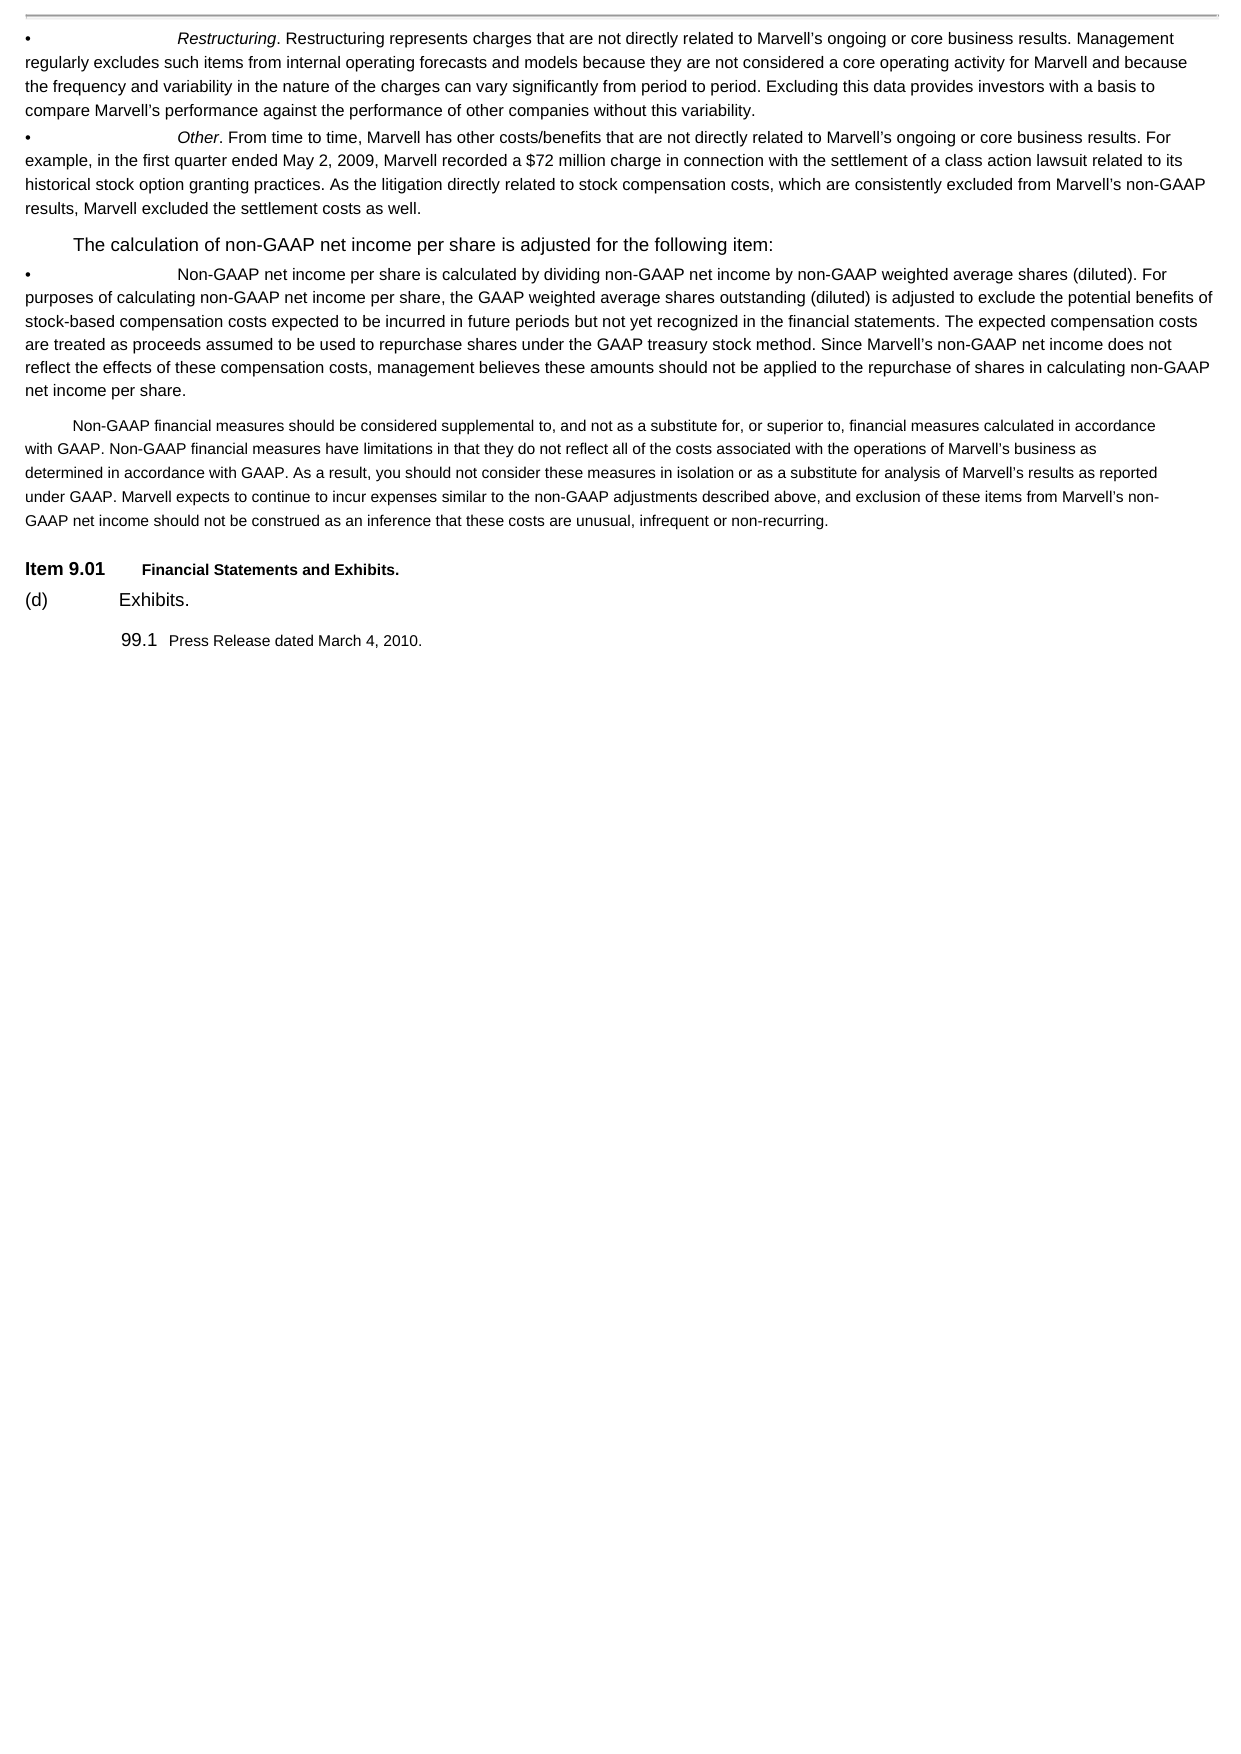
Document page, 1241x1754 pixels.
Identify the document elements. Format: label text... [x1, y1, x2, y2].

list Non-GAAP net income per share is calculated by dividing non-GAAP net income by non-GAAP weighted average shares (diluted). For purposes of calculating non-GAAP net income per share, the GAAP weighted average shares outstanding (diluted) is adjusted to exclude the potential benefits of stock-based compensation costs expected to be incurred in future periods but not yet recognized in the financial statements. The expected compensation costs are treated as proceeds assumed to be used to repurchase shares under the GAAP treasury stock method. Since Marvell’s non-GAAP net income does not reflect the effects of these compensation costs, management believes these amounts should not be applied to the repurchase of shares in calculating non-GAAP net income per share. [25, 265, 1213, 400]
list Other. From time to time, Marvell has other costs/benefits that are not directly related to Marvell’s ongoing or core business results. For example, in the first quarter ended May 2, 2009, Marvell recorded a $72 million charge in connection with the settlement of a class action lawsuit related to its historical stock option granting practices. As the litigation directly related to stock compensation costs, which are consistently excluded from Marvell’s non-GAAP results, Marvell excluded the settlement costs as well. [25, 127, 1213, 218]
list Exhibits. [25, 589, 1213, 611]
text The calculation of non-GAAP net income per share is adjusted for the following item: [73, 234, 1213, 256]
text Item 9.01 Financial Statements and Exhibits. [25, 557, 1213, 579]
list Restructuring. Restructuring represents charges that are not directly related to Marvell’s ongoing or core business results. Management regularly excludes such items from internal operating forecasts and models because they are not considered a core operating activity for Marvell and because the frequency and variability in the nature of the charges can vary significantly from period to period. Excluding this data provides investors with a basis to compare Marvell’s performance against the performance of other companies without this variability. [25, 29, 1213, 119]
text Non-GAAP financial measures should be considered supplemental to, and not as a substitute for, or superior to, financial measures calculated in accordance with GAAP. Non-GAAP financial measures have limitations in that they do not reflect all of the costs associated with the operations of Marvell’s business as determined in accordance with GAAP. As a result, you should not consider these measures in isolation or as a substitute for analysis of Marvell’s results as reported under GAAP. Marvell expects to continue to incur expenses similar to the non-GAAP adjustments described above, and exclusion of these items from Marvell’s non-GAAP net income should not be construed as an inference that these costs are unusual, infrequent or non-recurring. [25, 416, 1178, 529]
picture [23, 14, 1220, 21]
text 99.1 Press Release dated March 4, 2010. [121, 628, 1213, 650]
